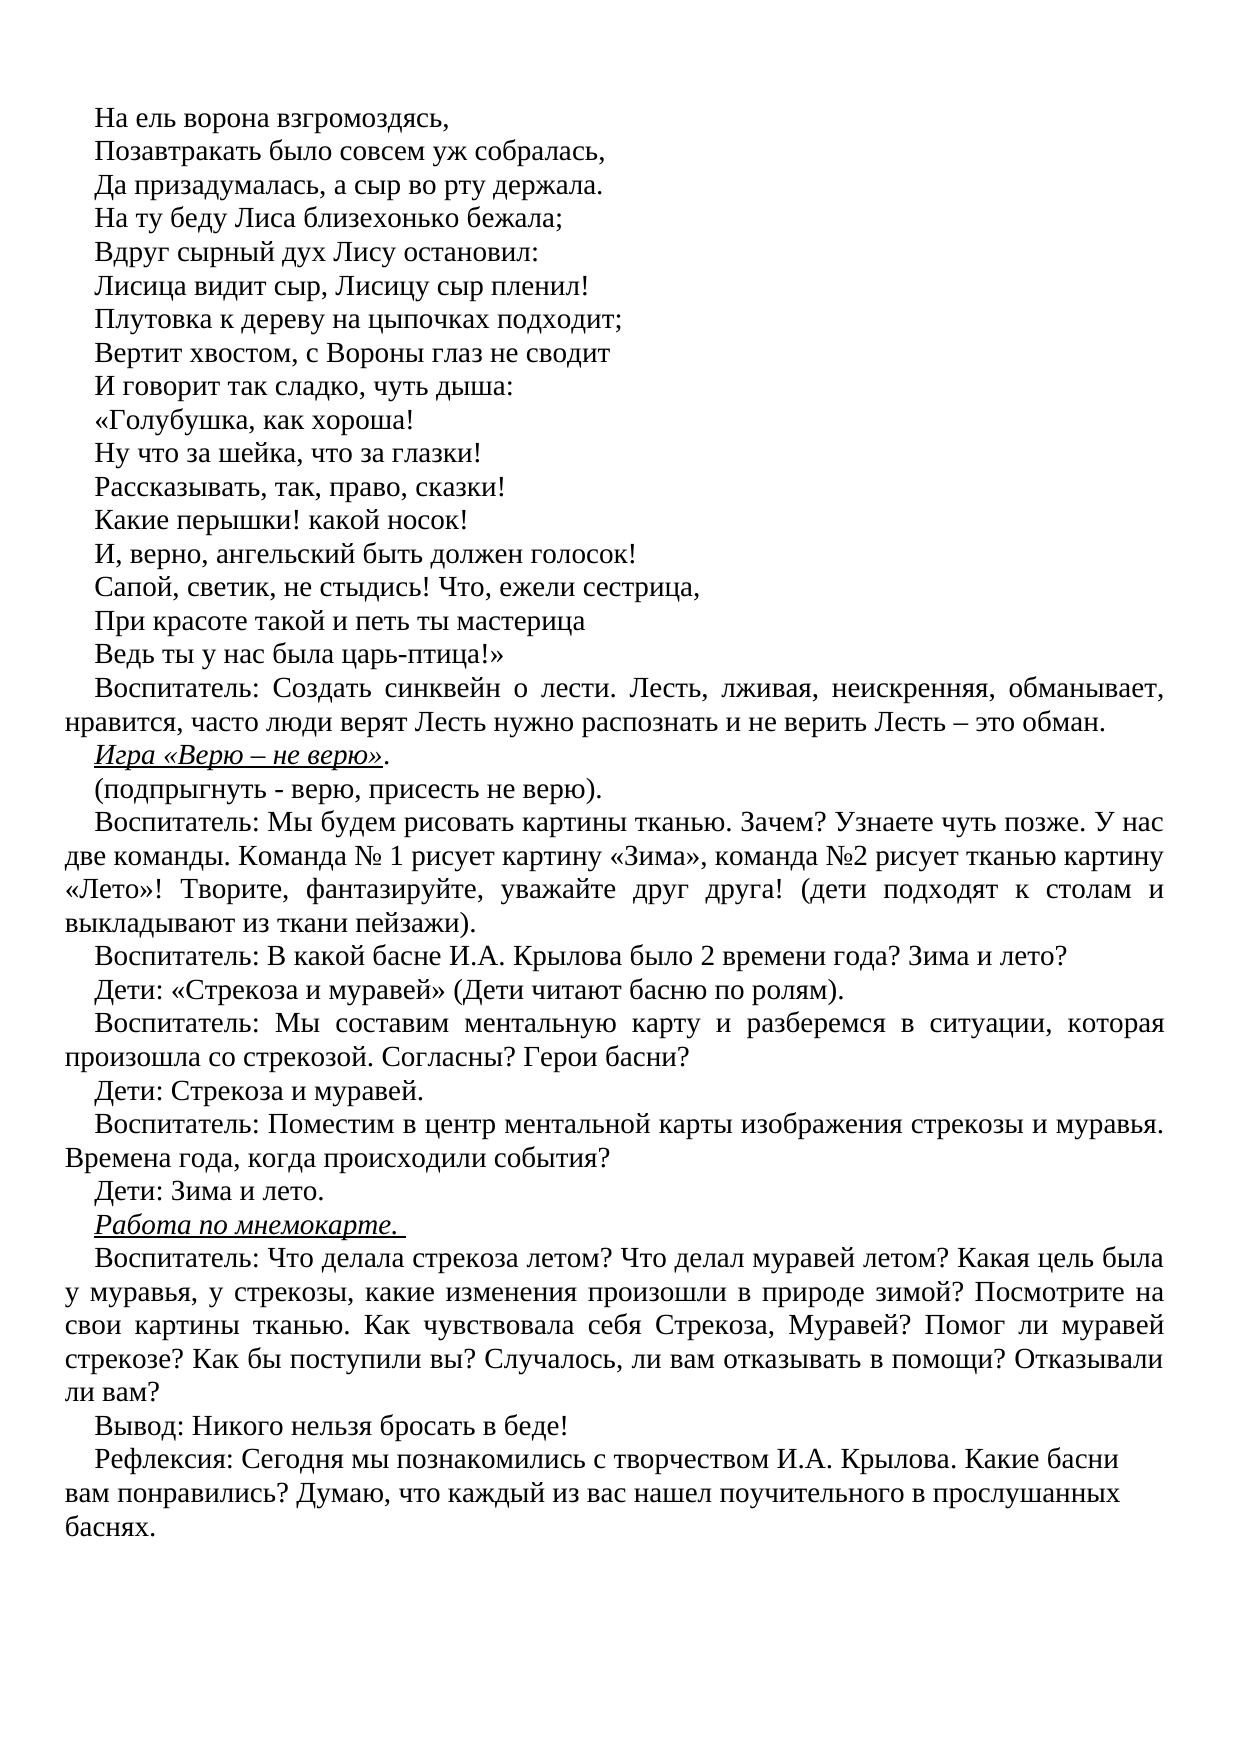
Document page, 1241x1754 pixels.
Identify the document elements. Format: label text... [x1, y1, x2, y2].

text Плутовка к дереву на цыпочках подходит; [64, 301, 1165, 335]
text Сапой, светик, не стыдись! Что, ежели сестрица, [64, 569, 1165, 603]
text Работа по мнемокарте. [64, 1207, 1165, 1240]
text Дети: Зима и лето. [64, 1173, 1165, 1207]
text Да призадумалась, а сыр во рту держала. [64, 167, 1165, 201]
text Воспитатель: Мы составим ментальную карту и разберемся в ситуации, которая произошла со стрекозой. Согласны? Герои басни? [64, 1006, 1165, 1073]
text Дети: Стрекоза и муравей. [64, 1073, 1165, 1106]
text И говорит так сладко, чуть дыша: [64, 368, 1165, 402]
text На ель ворона взгромоздясь, [64, 100, 1165, 133]
text Рефлексия: Сегодня мы познакомились с творчеством И.А. Крылова. Какие басни вам понравились? Думаю, что каждый из вас нашел поучительного в прослушанных баснях. [64, 1442, 1165, 1542]
text Воспитатель: В какой басне И.А. Крылова было 2 времени года? Зима и лето? [64, 938, 1165, 972]
text Ну что за шейка, что за глазки! [64, 435, 1165, 469]
text «Голубушка, как хороша! [64, 402, 1165, 435]
text На ту беду Лиса близехонько бежала; [64, 201, 1165, 234]
text При красоте такой и петь ты мастерица [64, 603, 1165, 637]
text Воспитатель: Мы будем рисовать картины тканью. Зачем? Узнаете чуть позже. У нас две команды. Команда № 1 рисует картину «Зима», команда №2 рисует тканью картину «Лето»! Творите, фантазируйте, уважайте друг друга! (дети подходят к столам и выкладывают из ткани пейзажи). [64, 804, 1165, 938]
text Воспитатель: Создать синквейн о лести. Лесть, лживая, неискренняя, обманывает, нравится, часто люди верят Лесть нужно распознать и не верить Лесть – это обман. [64, 670, 1165, 737]
text Воспитатель: Поместим в центр ментальной карты изображения стрекозы и муравья. Времена года, когда происходили события? [64, 1106, 1165, 1173]
text Какие перышки! какой носок! [64, 502, 1165, 536]
text Вертит хвостом, с Вороны глаз не сводит [64, 335, 1165, 368]
text Вывод: Никого нельзя бросать в беде! [64, 1408, 1165, 1442]
text Позавтракать было совсем уж собралась, [64, 133, 1165, 167]
text Воспитатель: Что делала стрекоза летом? Что делал муравей летом? Какая цель была у муравья, у стрекозы, какие изменения произошли в природе зимой? Посмотрите на свои картины тканью. Как чувствовала себя Стрекоза, Муравей? Помог ли муравей стрекозе? Как бы поступили вы? Случалось, ли вам отказывать в помощи? Отказывали ли вам? [64, 1240, 1165, 1408]
text (подпрыгнуть - верю, присесть не верю). [64, 771, 1165, 804]
text Рассказывать, так, право, сказки! [64, 469, 1165, 502]
text Игра «Верю – не верю». [64, 737, 1165, 771]
text И, верно, ангельский быть должен голосок! [64, 536, 1165, 569]
text Дети: «Стрекоза и муравей» (Дети читают басню по ролям). [64, 972, 1165, 1006]
text Ведь ты у нас была царь-птица!» [64, 637, 1165, 670]
text Вдруг сырный дух Лису остановил: [64, 234, 1165, 268]
text Лисица видит сыр, Лисицу сыр пленил! [64, 268, 1165, 301]
